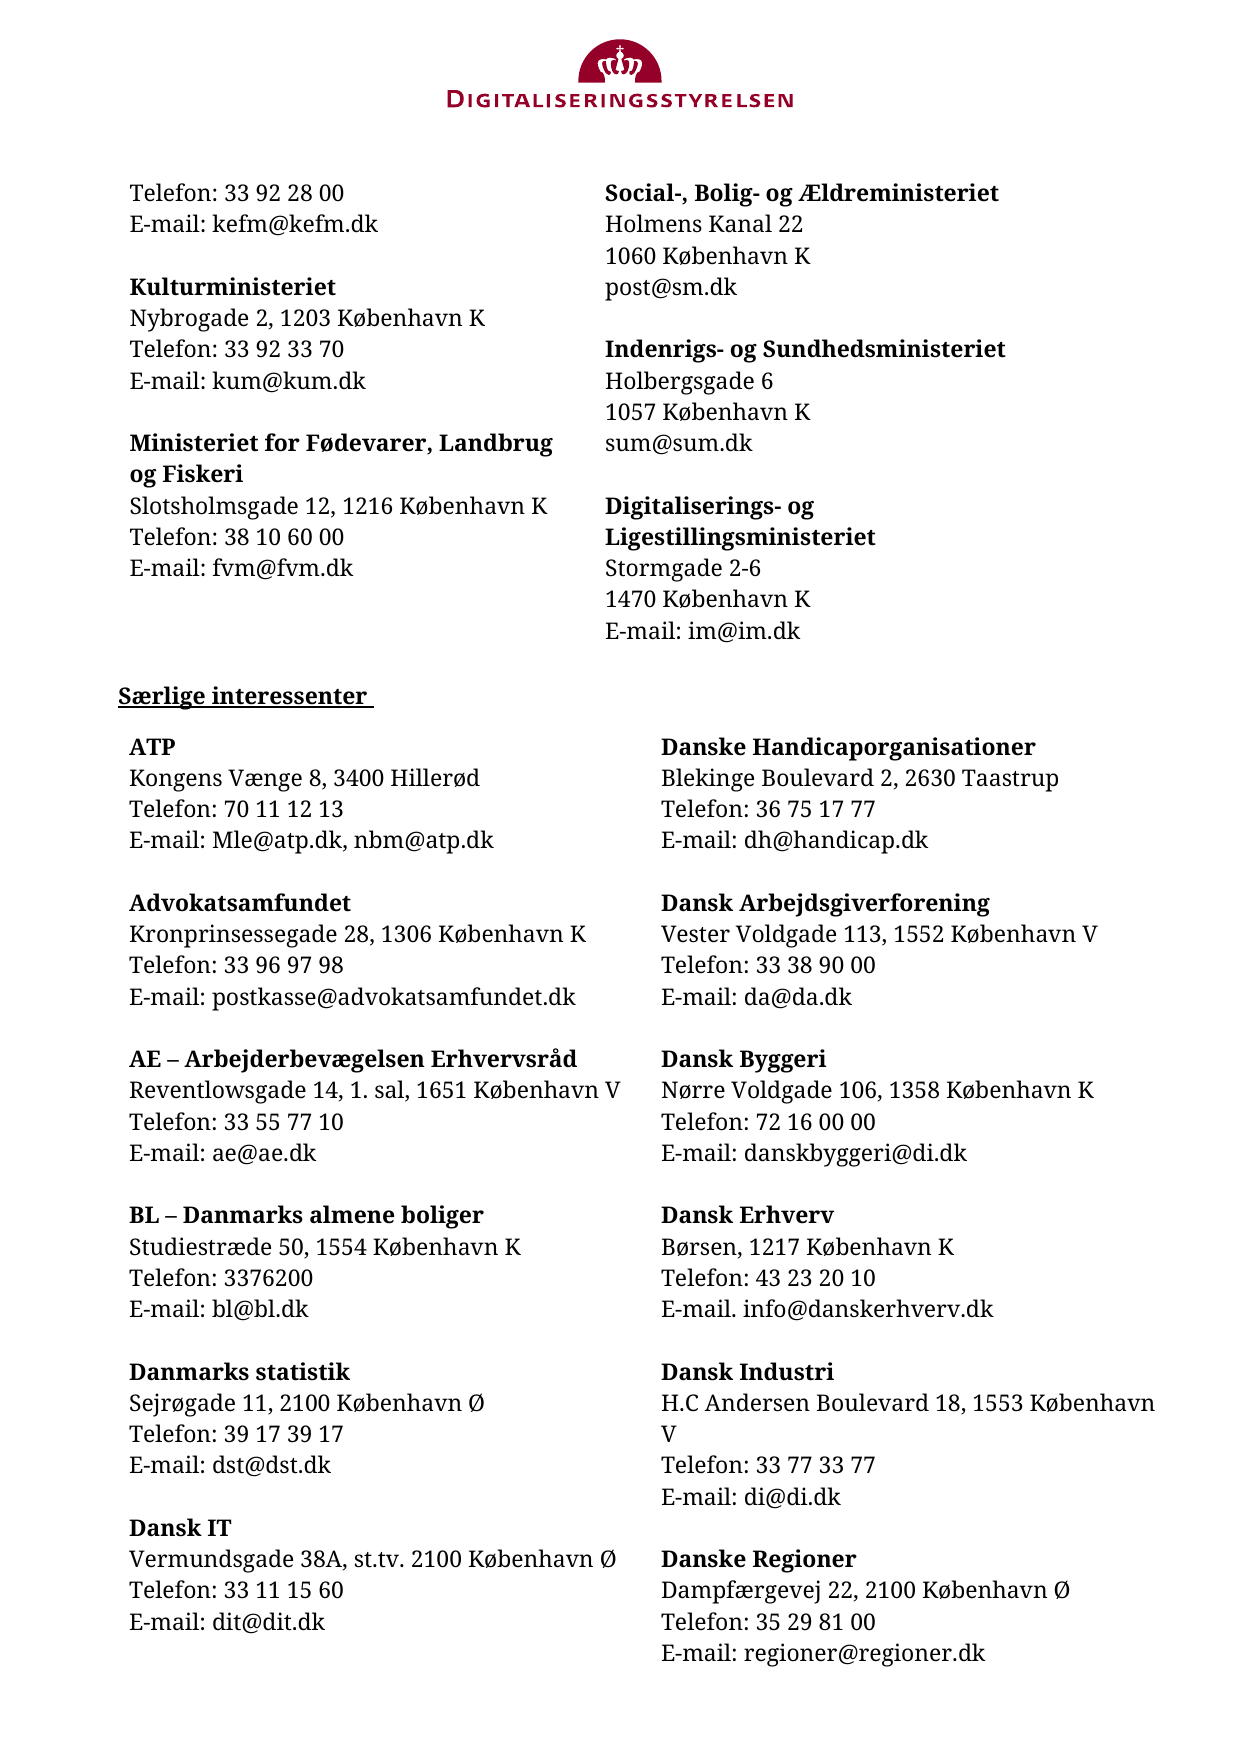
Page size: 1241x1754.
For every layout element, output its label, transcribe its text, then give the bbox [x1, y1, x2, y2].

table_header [118, 730, 649, 1695]
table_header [118, 177, 594, 646]
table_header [650, 730, 1173, 1695]
text Særlige interessenter [118, 680, 1122, 711]
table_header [594, 177, 1031, 646]
